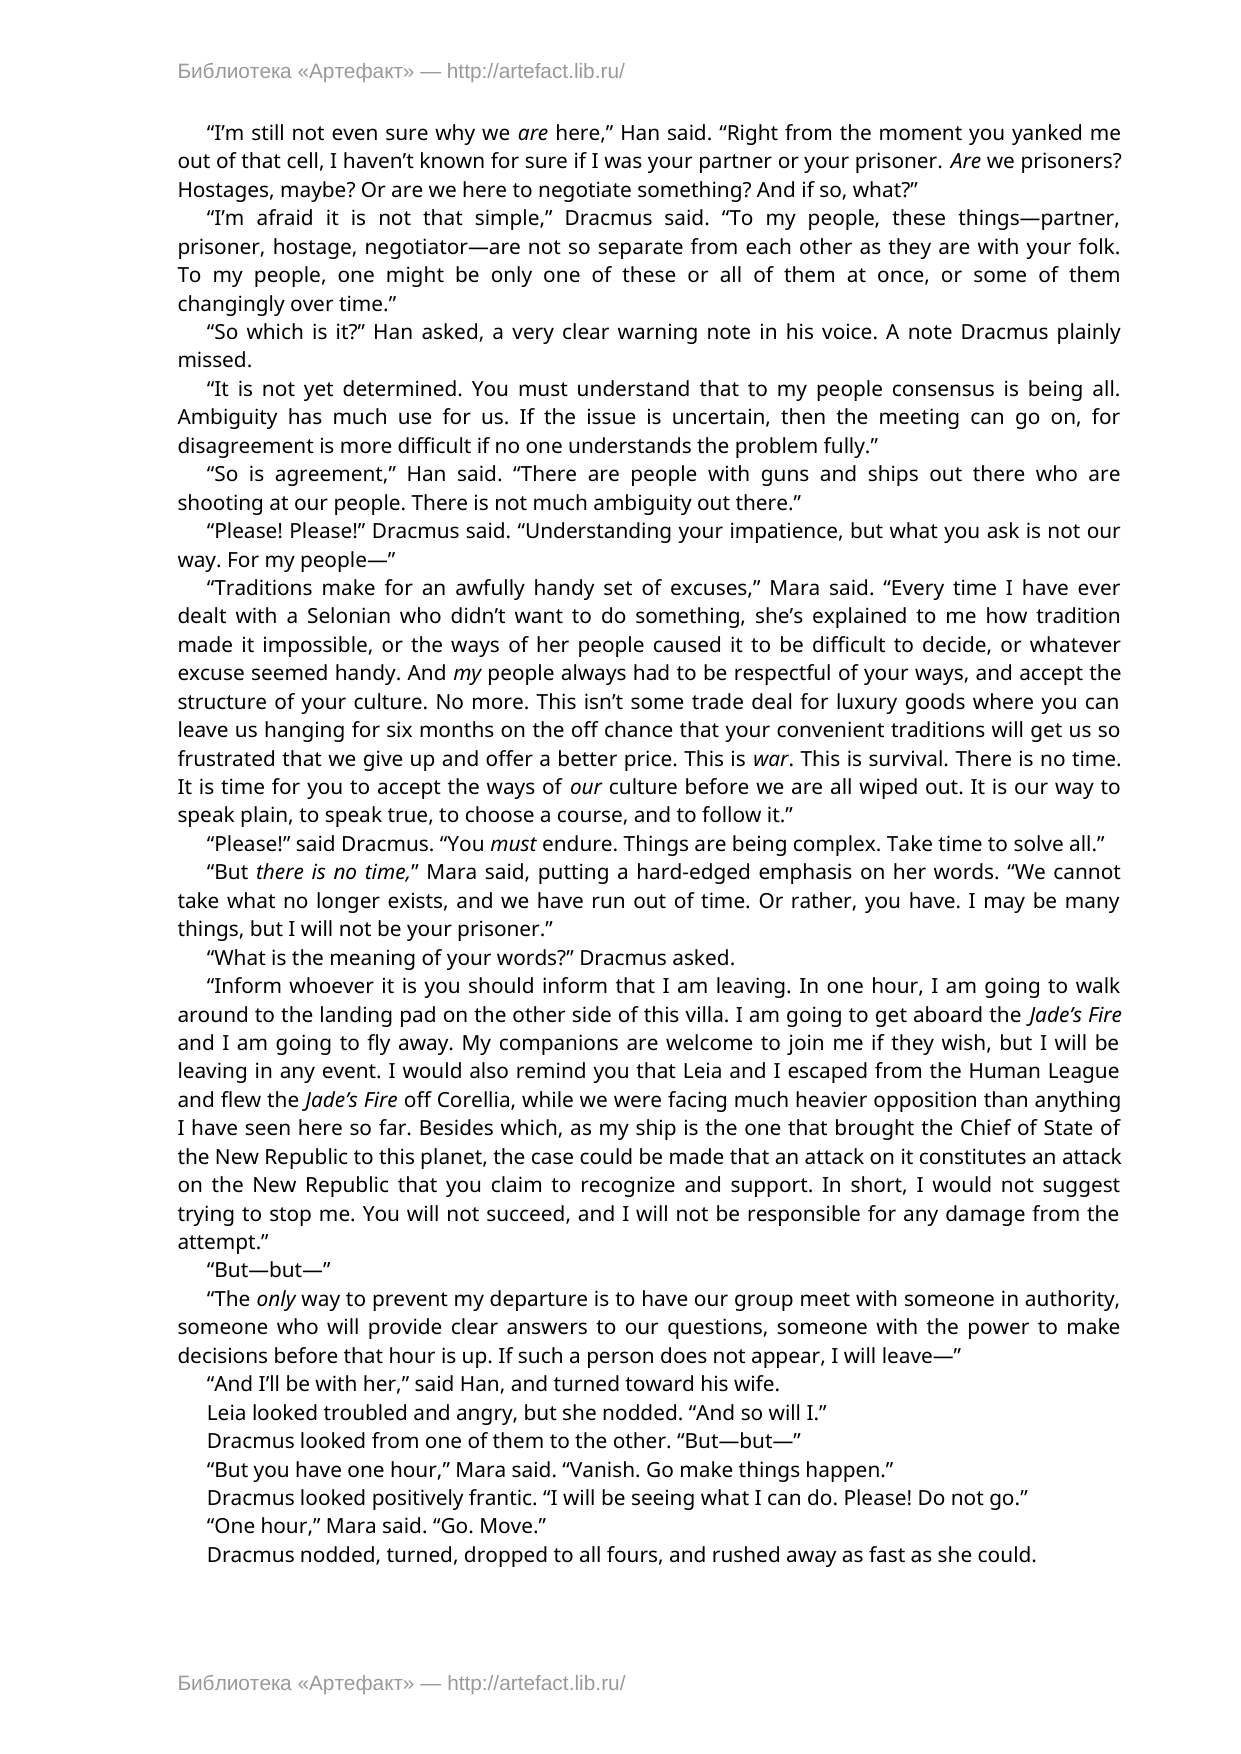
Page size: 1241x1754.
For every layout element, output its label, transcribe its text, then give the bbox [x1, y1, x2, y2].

text “Please!” said Dracmus. “You must endure. Things are being complex. Take time to solve all.” [177, 829, 1122, 857]
text “I’m afraid it is not that simple,” Dracmus said. “To my people, these things—partner, prisoner, hostage, negotiator—are not so separate from each other as they are with your folk. To my people, one might be only one of these or all of them at once, or some of them changingly over time.” [177, 203, 1122, 317]
text Dracmus looked positively frantic. “I will be seeing what I can do. Please! Do not go.” [177, 1483, 1122, 1512]
text “One hour,” Mara said. “Go. Move.” [177, 1512, 1122, 1540]
text “What is the meaning of your words?” Dracmus asked. [177, 943, 1122, 971]
text “And I’ll be with her,” said Han, and turned toward his wife. [177, 1369, 1122, 1398]
text Dracmus looked from one of them to the other. “But—but—” [177, 1426, 1122, 1455]
text “Traditions make for an awfully handy set of excuses,” Mara said. “Every time I have ever dealt with a Selonian who didn’t want to do something, she’s explained to me how tradition made it impossible, or the ways of her people caused it to be difficult to decide, or whatever excuse seemed handy. And my people always had to be respectful of your ways, and accept the structure of your culture. No more. This isn’t some trade deal for luxury goods where you can leave us hanging for six months on the off chance that your convenient traditions will get us so frustrated that we give up and offer a better price. This is war. This is survival. There is no time. It is time for you to accept the ways of our culture before we are all wiped out. It is our way to speak plain, to speak true, to choose a course, and to follow it.” [177, 573, 1122, 829]
text “But there is no time,” Mara said, putting a hard-edged emphasis on her words. “We cannot take what no longer exists, and we have run out of time. Or rather, you have. I may be many things, but I will not be your prisoner.” [177, 857, 1122, 943]
text “The only way to prevent my departure is to have our group meet with someone in authority, someone who will provide clear answers to our questions, someone with the power to make decisions before that hour is up. If such a person does not appear, I will leave—” [177, 1284, 1122, 1369]
text “So which is it?” Han asked, a very clear warning note in his voice. A note Dracmus plainly missed. [177, 317, 1122, 374]
text “But you have one hour,” Mara said. “Vanish. Go make things happen.” [177, 1455, 1122, 1483]
text “So is agreement,” Han said. “There are people with guns and ships out there who are shooting at our people. There is not much ambiguity out there.” [177, 459, 1122, 516]
text Leia looked troubled and angry, but she nodded. “And so will I.” [177, 1398, 1122, 1426]
text “Please! Please!” Dracmus said. “Understanding your impatience, but what you ask is not our way. For my people—” [177, 516, 1122, 573]
text “I’m still not even sure why we are here,” Han said. “Right from the moment you yanked me out of that cell, I haven’t known for sure if I was your partner or your prisoner. Are we prisoners? Hostages, maybe? Or are we here to negotiate something? And if so, what?” [177, 118, 1122, 203]
text Dracmus nodded, turned, dropped to all fours, and rushed away as fast as she could. [177, 1540, 1122, 1568]
text “But—but—” [177, 1256, 1122, 1284]
text “It is not yet determined. You must understand that to my people consensus is being all. Ambiguity has much use for us. If the issue is uncertain, then the meeting can go on, for disagreement is more difficult if no one understands the problem fully.” [177, 374, 1122, 459]
text “Inform whoever it is you should inform that I am leaving. In one hour, I am going to walk around to the landing pad on the other side of this villa. I am going to get aboard the Jade’s Fire and I am going to fly away. My companions are welcome to join me if they wish, but I will be leaving in any event. I would also remind you that Leia and I escaped from the Human League and flew the Jade’s Fire off Corellia, while we were facing much heavier opposition than anything I have seen here so far. Besides which, as my ship is the one that brought the Chief of State of the New Republic to this planet, the case could be made that an attack on it constitutes an attack on the New Republic that you claim to recognize and support. In short, I would not suggest trying to stop me. You will not succeed, and I will not be responsible for any damage from the attempt.” [177, 971, 1122, 1256]
